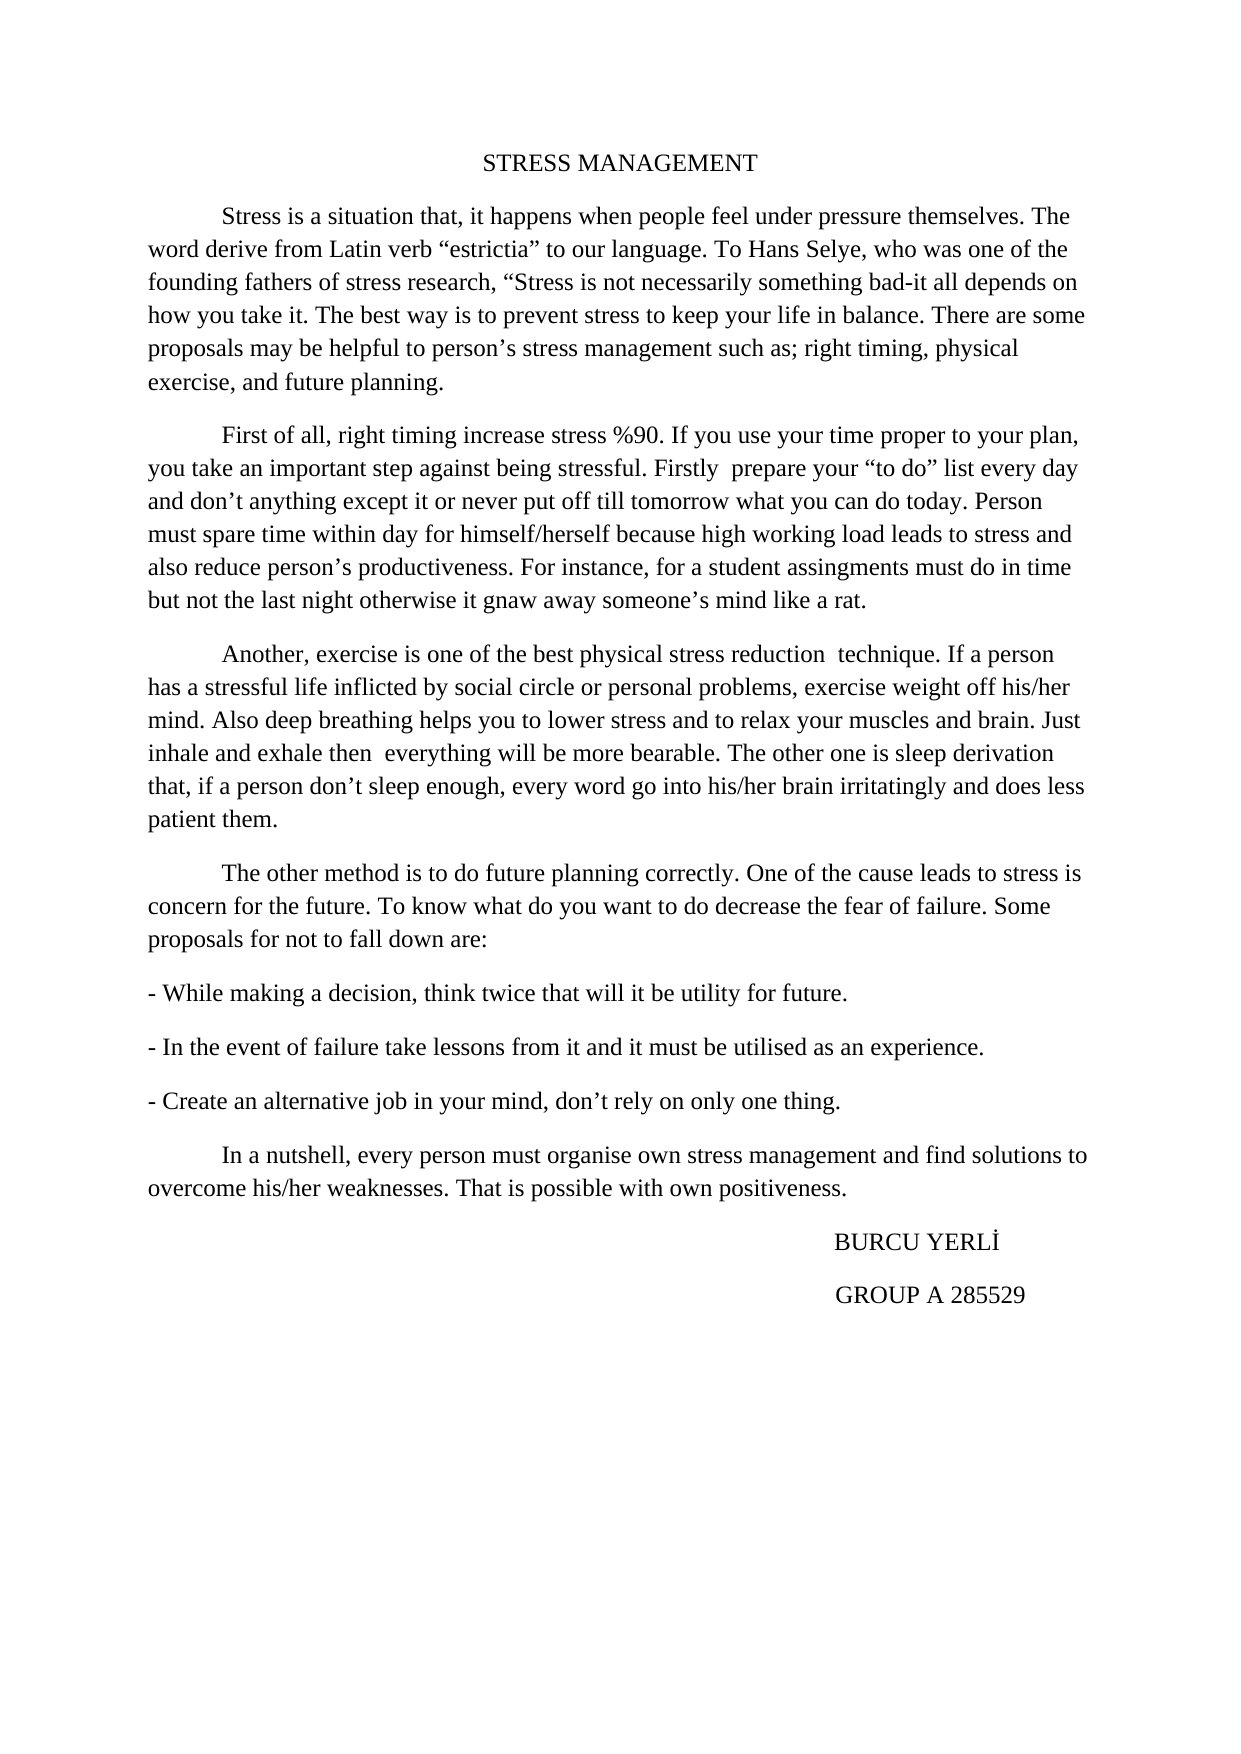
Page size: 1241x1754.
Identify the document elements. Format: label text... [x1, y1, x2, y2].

text - While making a decision, think twice that will it be utility for future. [148, 978, 1093, 1007]
text - In the event of failure take lessons from it and it must be utilised as an experience. [148, 1032, 1093, 1061]
text First of all, right timing increase stress %90. If you use your time proper to your plan, you take an important step against being stressful. Firstly prepare your “to do” list every day and don’t anything except it or never put off till tomorrow what you can do today. Person must spare time within day for himself/herself because high working load leads to stress and also reduce person’s productiveness. For instance, for a student assingments must do in time but not the last night otherwise it gnaw away someone’s mind like a rat. [148, 420, 1093, 614]
text - Create an alternative job in your mind, don’t rely on only one thing. [148, 1086, 1093, 1115]
text STRESS MANAGEMENT [148, 148, 1093, 176]
text Another, exercise is one of the best physical stress reduction technique. If a person has a stressful life inflicted by social circle or personal problems, exercise weight off his/her mind. Also deep breathing helps you to lower stress and to relax your muscles and brain. Just inhale and exhale then everything will be more bearable. The other one is sleep derivation that, if a person don’t sleep enough, every word go into his/her brain irritatingly and does less patient them. [148, 639, 1093, 833]
text In a nutshell, every person must organise own stress management and find solutions to overcome his/her weaknesses. That is possible with own positiveness. [148, 1140, 1093, 1202]
text BURCU YERLİ [148, 1227, 1093, 1255]
text Stress is a situation that, it happens when people feel under pressure themselves. The word derive from Latin verb “estrictia” to our language. To Hans Selye, who was one of the founding fathers of stress research, “Stress is not necessarily something bad-it all depends on how you take it. The best way is to prevent stress to keep your life in balance. There are some proposals may be helpful to person’s stress management such as; right timing, physical exercise, and future planning. [148, 201, 1093, 395]
text The other method is to do future planning correctly. One of the cause leads to stress is concern for the future. To know what do you want to do decrease the fear of failure. Some proposals for not to fall down are: [148, 858, 1093, 953]
text GROUP A 285529 [148, 1281, 1093, 1309]
